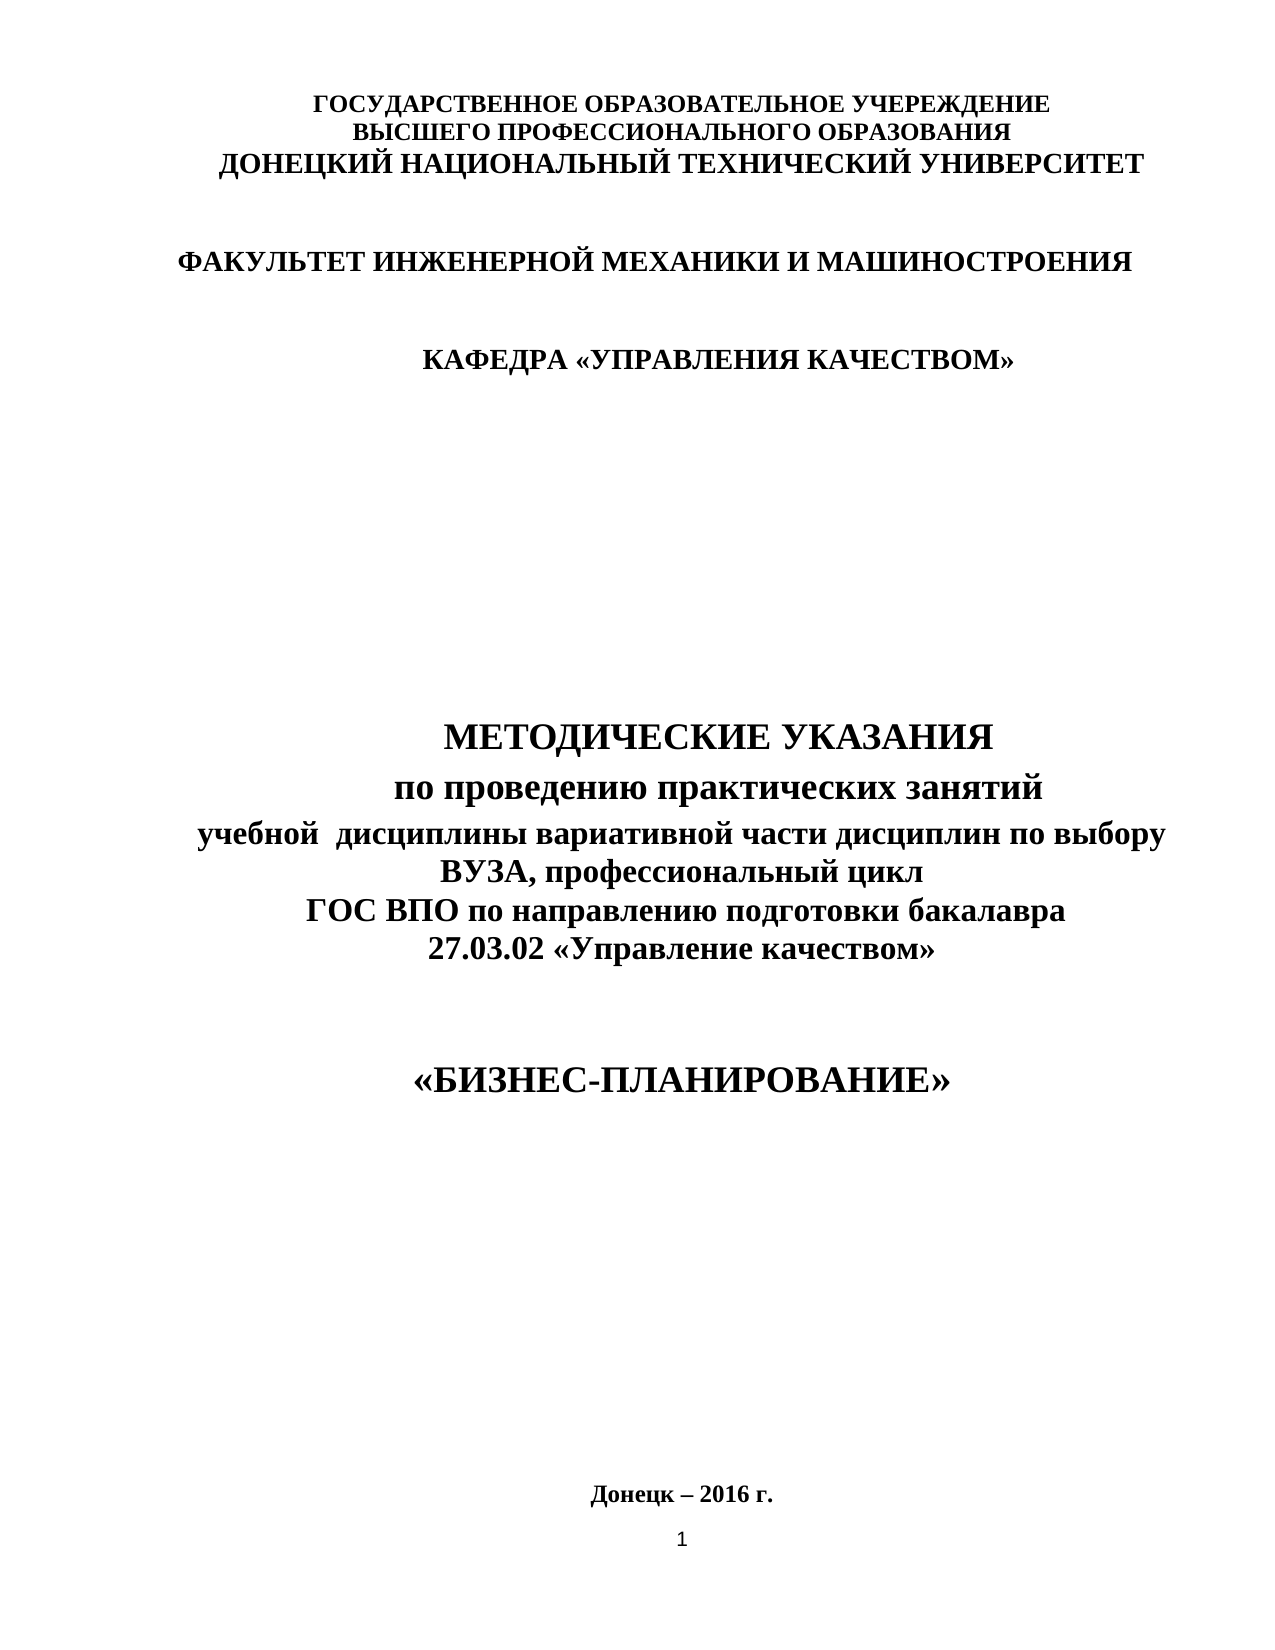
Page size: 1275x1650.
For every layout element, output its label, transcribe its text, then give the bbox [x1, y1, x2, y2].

list КАФЕДРА «УПРАВЛЕНИЯ КАЧЕСТВОМ» [177, 342, 1186, 376]
text «БИЗНЕС-ПЛАНИРОВАНИЕ» [177, 1053, 1186, 1101]
text ФАКУЛЬТЕТ ИНЖЕНЕРНОЙ МЕХАНИКИ И МАШИНОСТРОЕНИЯ [177, 244, 1186, 278]
text учебной дисциплины вариативной части дисциплин по выбору ВУЗА, профессиональный цикл [177, 813, 1186, 890]
list МЕТОДИЧЕСКИЕ УКАЗАНИЯ [177, 715, 1186, 758]
text 27.03.02 «Управление качеством» [177, 928, 1186, 967]
text ДОНЕЦКИЙ НАЦИОНАЛЬНЫЙ ТЕХНИЧЕСКИЙ УНИВЕРСИТЕТ [177, 146, 1186, 180]
text Донецк – 2016 г. [177, 1479, 1186, 1508]
text ГОС ВПО по направлению подготовки бакалавра [177, 890, 1186, 928]
text ГОСУДАРСТВЕННОЕ ОБРАЗОВАТЕЛЬНОЕ УЧЕРЕЖДЕНИЕ ВЫСШЕГО ПРОФЕССИОНАЛЬНОГО ОБРАЗОВАНИЯ [177, 89, 1186, 146]
list по проведению практических занятий [177, 764, 1186, 807]
